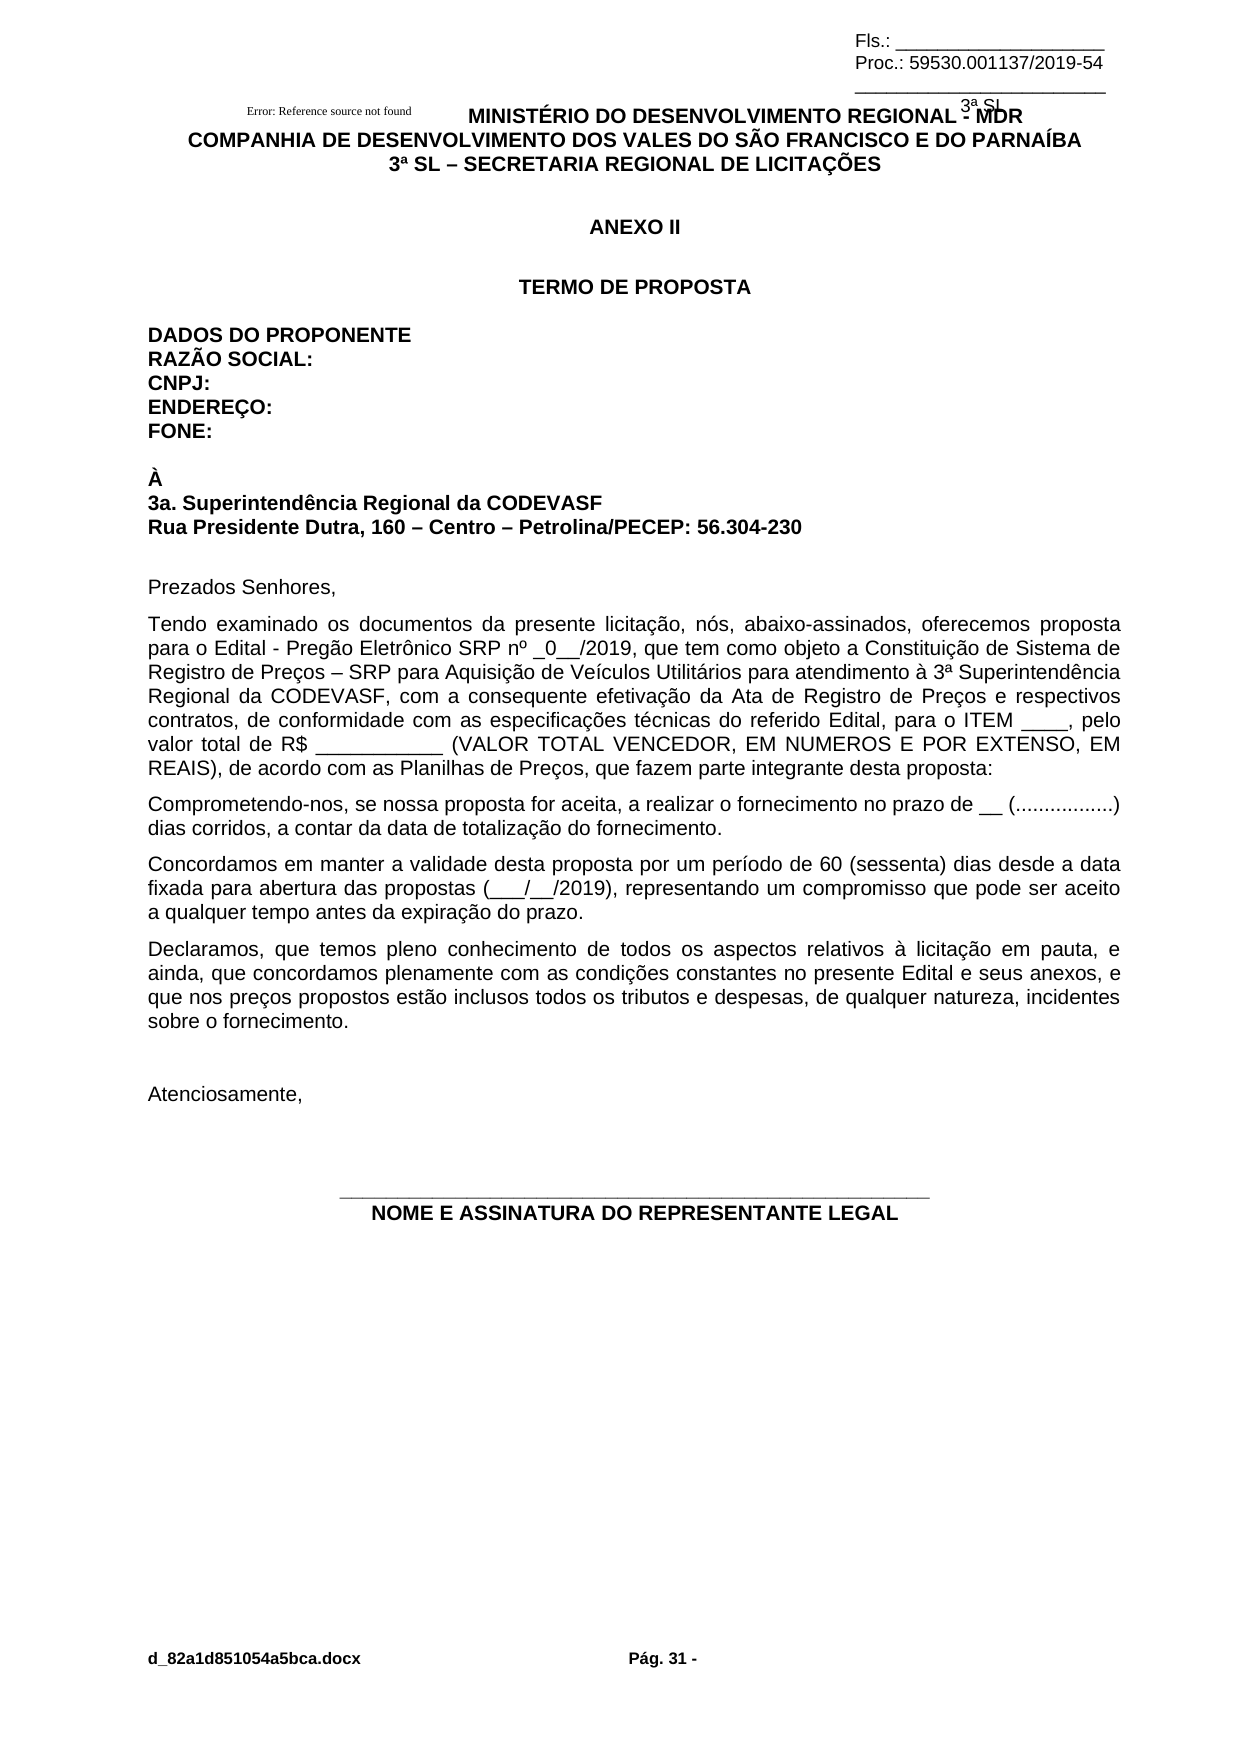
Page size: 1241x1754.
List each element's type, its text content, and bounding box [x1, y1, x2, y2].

text Concordamos em manter a validade desta proposta por um período de 60 (sessenta) dias desde a data fixada para abertura das propostas (___/__/2019), representando um compromisso que pode ser aceito a qualquer tempo antes da expiração do prazo. [148, 852, 1122, 924]
subtitle ANEXO II [148, 215, 1122, 239]
text Tendo examinado os documentos da presente licitação, nós, abaixo-assinados, oferecemos proposta para o Edital - Pregão Eletrônico SRP nº _0__/2019, que tem como objeto a Constituição de Sistema de Registro de Preços – SRP para Aquisição de Veículos Utilitários para atendimento à 3ª Superintendência Regional da CODEVASF, com a consequente efetivação da Ata de Registro de Preços e respectivos contratos, de conformidade com as especificações técnicas do referido Edital, para o ITEM ____, pelo valor total de R$ ___________ (VALOR TOTAL VENCEDOR, EM NUMEROS E POR EXTENSO, EM REAIS), de acordo com as Planilhas de Preços, que fazem parte integrante desta proposta: [148, 612, 1122, 779]
text ENDEREÇO: [148, 395, 1122, 419]
text Rua Presidente Dutra, 160 – Centro – Petrolina/PECEP: 56.304-230 [148, 515, 1122, 539]
text CNPJ: [148, 371, 1122, 395]
text RAZÃO SOCIAL: [148, 347, 1122, 371]
text Prezados Senhores, [148, 575, 1122, 599]
text À [148, 467, 1122, 491]
text FONE: [148, 419, 1122, 443]
text 3a. Superintendência Regional da CODEVASF [148, 491, 1125, 515]
text Declaramos, que temos pleno conhecimento de todos os aspectos relativos à licitação em pauta, e ainda, que concordamos plenamente com as condições constantes no presente Edital e seus anexos, e que nos preços propostos estão inclusos todos os tributos e despesas, de qualquer natureza, incidentes sobre o fornecimento. [148, 937, 1122, 1032]
text Atenciosamente, [148, 1081, 1089, 1105]
text NOME E ASSINATURA DO REPRESENTANTE LEGAL [148, 1201, 1122, 1225]
text Comprometendo-nos, se nossa proposta for aceita, a realizar o fornecimento no prazo de __ (.................) dias corridos, a contar da data de totalização do fornecimento. [148, 792, 1122, 840]
subtitle TERMO DE PROPOSTA [148, 275, 1122, 299]
text DADOS DO PROPONENTE [148, 323, 1122, 347]
text ___________________________________________________ [148, 1177, 1122, 1201]
